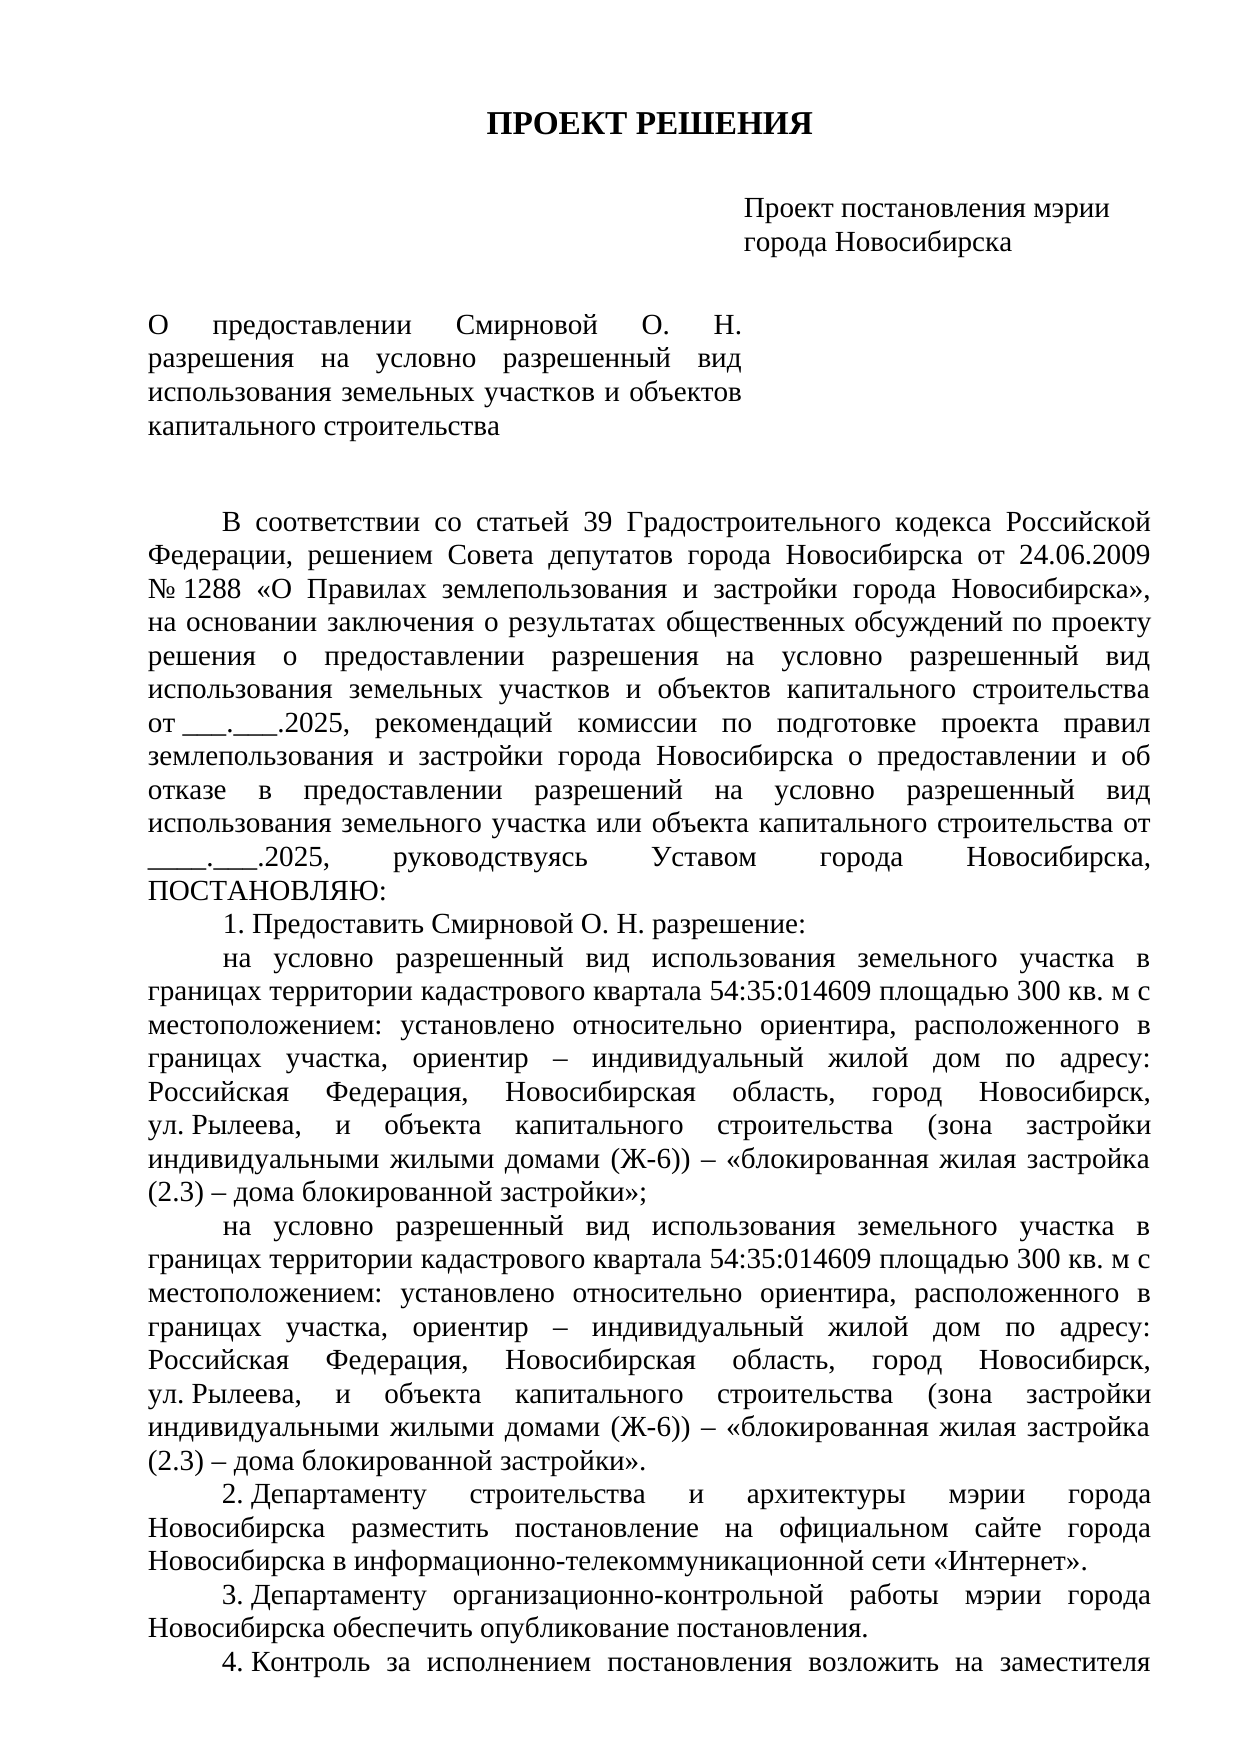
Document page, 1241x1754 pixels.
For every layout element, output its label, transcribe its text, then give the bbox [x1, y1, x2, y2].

text ПРОЕКТ РЕШЕНИЯ [148, 103, 1152, 142]
text 2. Департаменту строительства и архитектуры мэрии города Новосибирска разместить постановление на официальном сайте города Новосибирска в информационно-телекоммуникационной сети «Интернет». [148, 1476, 1152, 1577]
text на условно разрешенный вид использования земельного участка в границах территории кадастрового квартала 54:35:014609 площадью 300 кв. м с местоположением: установлено относительно ориентира, расположенного в границах участка, ориентир – индивидуальный жилой дом по адресу: Российская Федерация, Новосибирская область, город Новосибирск, ул. Рылеева, и объекта капитального строительства (зона застройки индивидуальными жилыми домами (Ж-6)) – «блокированная жилая застройка (2.3) – дома блокированной застройки». [148, 1208, 1152, 1476]
text 3. Департаменту организационно-контрольной работы мэрии города Новосибирска обеспечить опубликование постановления. [148, 1577, 1152, 1644]
text на условно разрешенный вид использования земельного участка в границах территории кадастрового квартала 54:35:014609 площадью 300 кв. м с местоположением: установлено относительно ориентира, расположенного в границах участка, ориентир – индивидуальный жилой дом по адресу: Российская Федерация, Новосибирская область, город Новосибирск, ул. Рылеева, и объекта капитального строительства (зона застройки индивидуальными жилыми домами (Ж-6)) – «блокированная жилая застройка (2.3) – дома блокированной застройки»; [148, 940, 1152, 1208]
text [148, 1644, 1152, 1678]
text В соответствии со статьей 39 Градостроительного кодекса Российской Федерации, решением Совета депутатов города Новосибирска от 24.06.2009 № 1288 «О Правилах землепользования и застройки города Новосибирска», на основании заключения о результатах общественных обсуждений по проекту решения о предоставлении разрешения на условно разрешенный вид использования земельных участков и объектов капитального строительства от ___.___.2025, рекомендаций комиссии по подготовке проекта правил землепользования и застройки города Новосибирска о предоставлении и об отказе в предоставлении разрешений на условно разрешенный вид использования земельного участка или объекта капитального строительства от ____.___.2025, руководствуясь Уставом города Новосибирска, ПОСТАНОВЛЯЮ: [148, 504, 1152, 906]
table_header О предоставлении Смирновой О. Н. разрешения на условно разрешенный вид использования земельных участков и объектов капитального строительства [137, 307, 753, 441]
text 1. Предоставить Смирновой О. Н. разрешение: [148, 906, 1152, 940]
